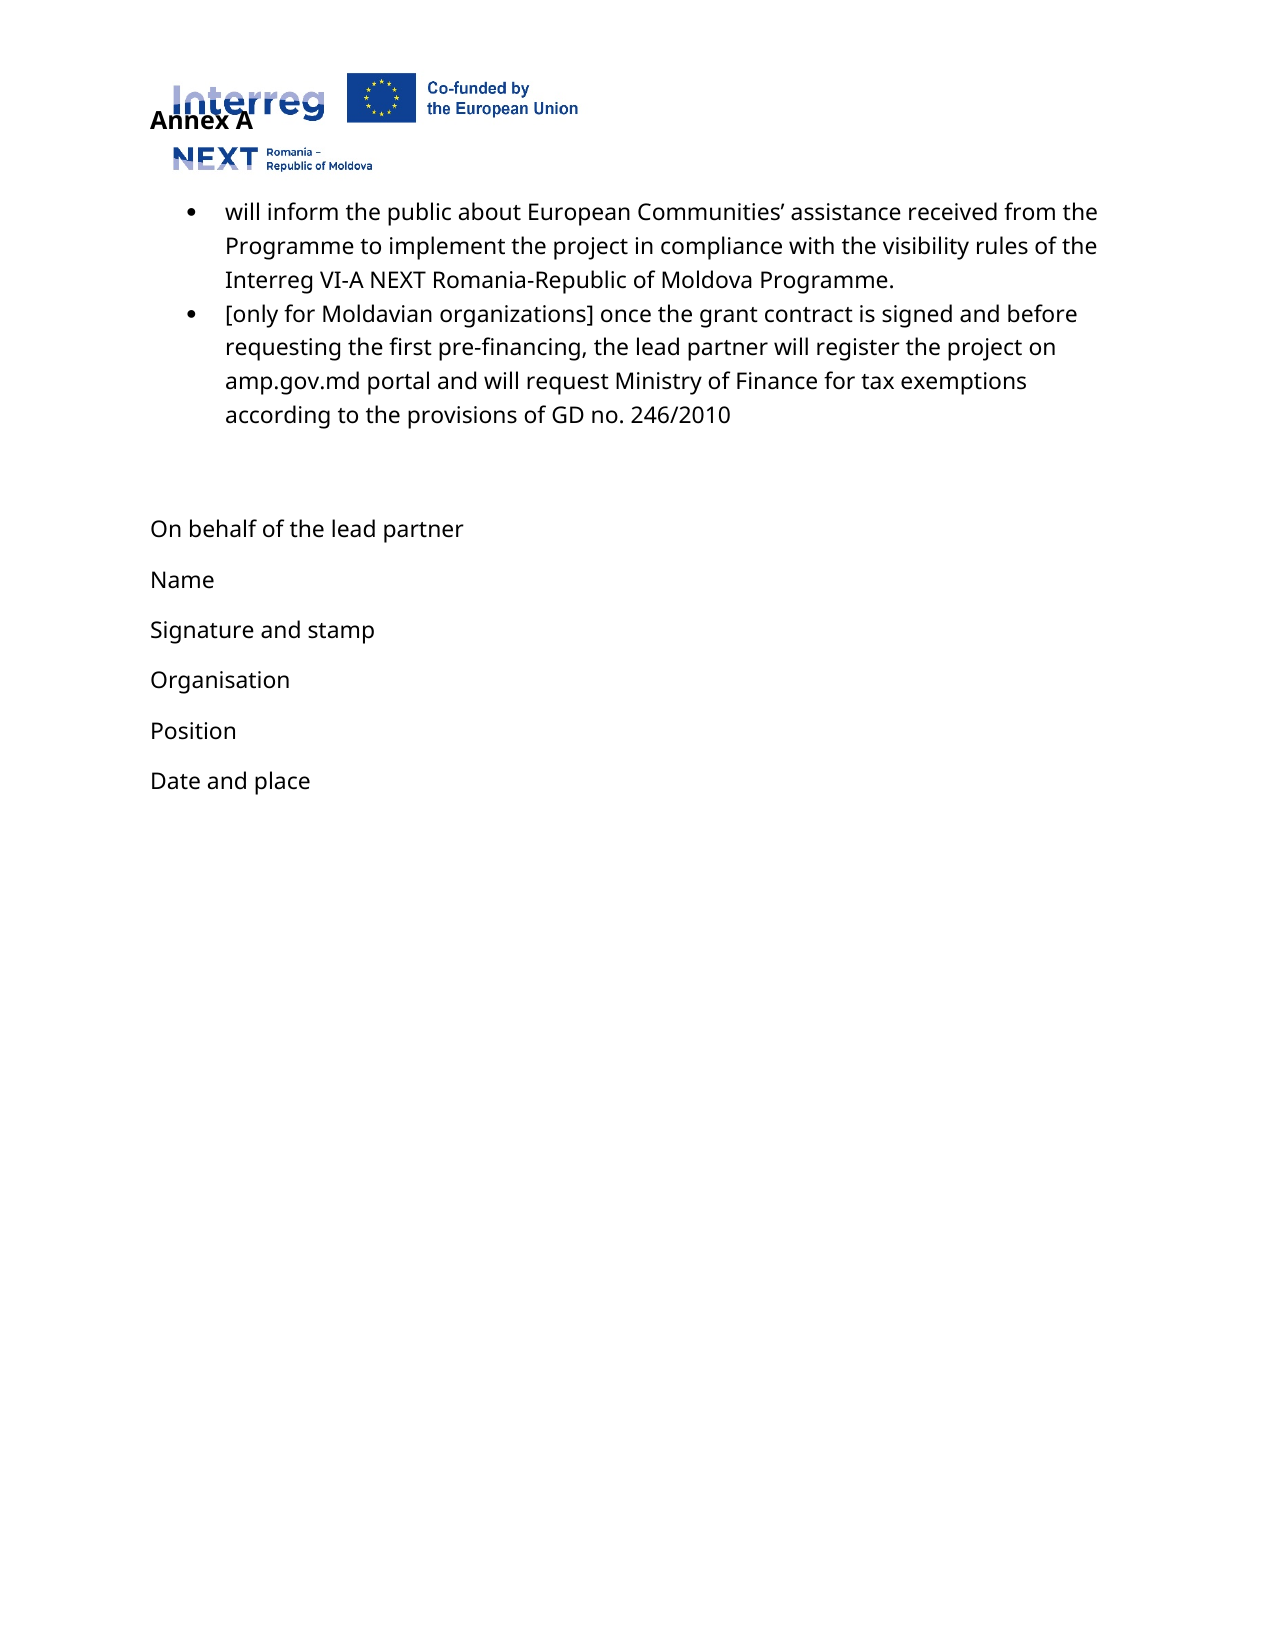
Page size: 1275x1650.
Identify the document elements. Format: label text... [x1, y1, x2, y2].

text Organisation [150, 664, 1125, 696]
text Date and place [150, 765, 1125, 796]
text On behalf of the lead partner [150, 513, 1125, 544]
picture [150, 48, 600, 194]
list [only for Moldavian organizations] once the grant contract is signed and before requesting the first pre-financing, the lead partner will register the project on amp.gov.md portal and will request Ministry of Finance for tax exemptions according to the provisions of GD no. 246/2010 [187, 297, 1125, 430]
text Position [150, 715, 1125, 746]
text Signature and stamp [150, 614, 1125, 645]
picture [156, 114, 161, 122]
list will inform the public about European Communities’ assistance received from the Programme to implement the project in compliance with the visibility rules of the Interreg VI-A NEXT Romania-Republic of Moldova Programme. [187, 150, 1125, 295]
text Name [150, 563, 1125, 595]
